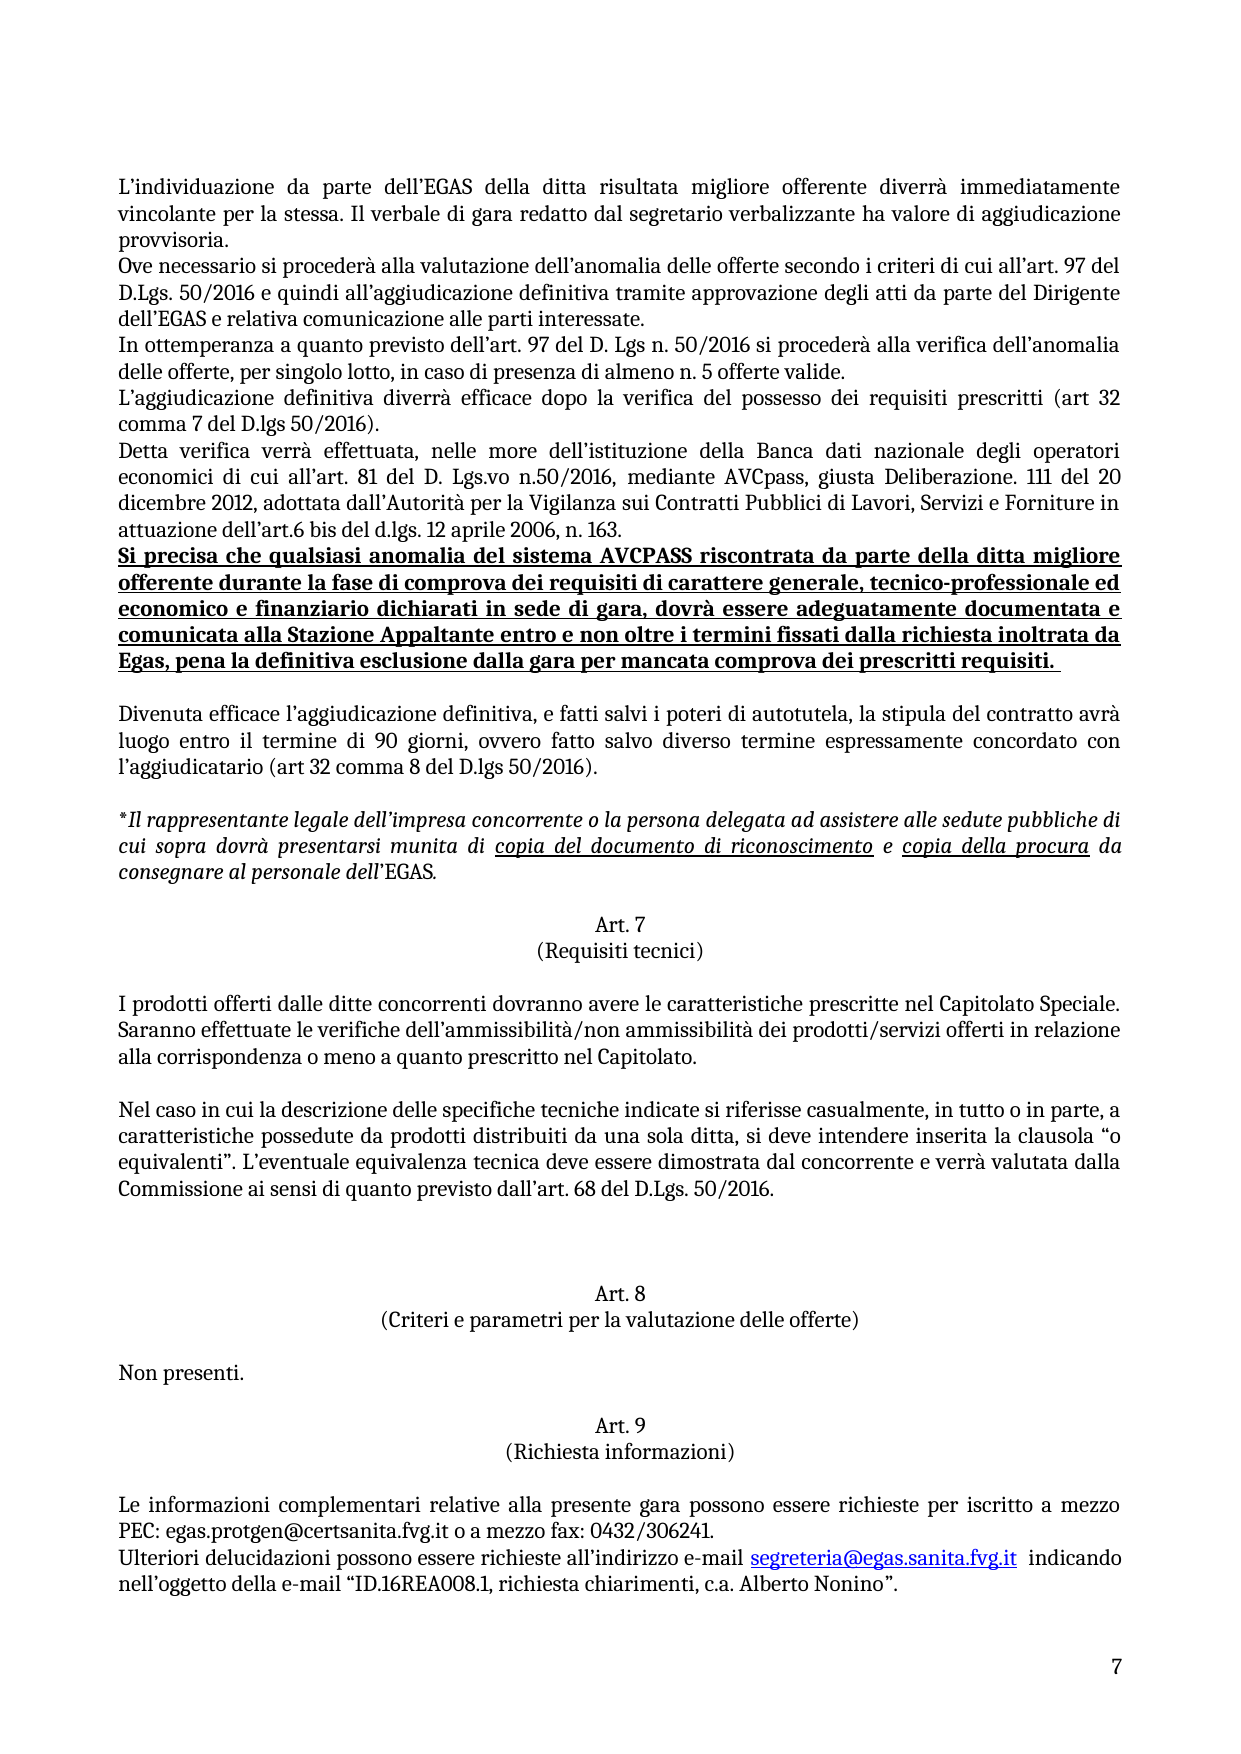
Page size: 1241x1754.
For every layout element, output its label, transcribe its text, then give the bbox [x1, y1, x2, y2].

text Art. 8 [118, 1281, 1122, 1307]
text *Il rappresentante legale dell’impresa concorrente o la persona delegata ad assistere alle sedute pubbliche di cui sopra dovrà presentarsi munita di copia del documento di riconoscimento e copia della procura da consegnare al personale dell’EGAS. [118, 806, 1122, 886]
text Non presenti. [118, 1360, 1122, 1386]
text Detta verifica verrà effettuata, nelle more dell’istituzione della Banca dati nazionale degli operatori economici di cui all’art. 81 del D. Lgs.vo n.50/2016, mediante AVCpass, giusta Deliberazione. 111 del 20 dicembre 2012, adottata dall’Autorità per la Vigilanza sui Contratti Pubblici di Lavori, Servizi e Forniture in attuazione dell’art.6 bis del d.lgs. 12 aprile 2006, n. 163. [118, 437, 1122, 543]
text (Richiesta informazioni) [118, 1439, 1122, 1465]
text Ove necessario si procederà alla valutazione dell’anomalia delle offerte secondo i criteri di cui all’art. 97 del D.Lgs. 50/2016 e quindi all’aggiudicazione definitiva tramite approvazione degli atti da parte del Dirigente dell’EGAS e relativa comunicazione alle parti interessate. [118, 253, 1122, 332]
text (Requisiti tecnici) [118, 938, 1122, 964]
text In ottemperanza a quanto previsto dell’art. 97 del D. Lgs n. 50/2016 si procederà alla verifica dell’anomalia delle offerte, per singolo lotto, in caso di presenza di almeno n. 5 offerte valide. [118, 332, 1122, 385]
text Ulteriori delucidazioni possono essere richieste all’indirizzo e-mail segreteria@egas.sanita.fvg.it indicando nell’oggetto della e-mail “ID.16REA008.1, richiesta chiarimenti, c.a. Alberto Nonino”. [118, 1544, 1122, 1597]
text Art. 9 [118, 1413, 1122, 1439]
text L’individuazione da parte dell’EGAS della ditta risultata migliore offerente diverrà immediatamente vincolante per la stessa. Il verbale di gara redatto dal segretario verbalizzante ha valore di aggiudicazione provvisoria. [118, 174, 1122, 253]
text L’aggiudicazione definitiva diverrà efficace dopo la verifica del possesso dei requisiti prescritti (art 32 comma 7 del D.lgs 50/2016). [118, 385, 1122, 437]
text Le informazioni complementari relative alla presente gara possono essere richieste per iscritto a mezzo PEC: egas.protgen@certsanita.fvg.it o a mezzo fax: 0432/306241. [118, 1492, 1122, 1544]
text (Criteri e parametri per la valutazione delle offerte) [118, 1307, 1122, 1333]
text Divenuta efficace l’aggiudicazione definitiva, e fatti salvi i poteri di autotutela, la stipula del contratto avrà luogo entro il termine di 90 giorni, ovvero fatto salvo diverso termine espressamente concordato con l’aggiudicatario (art 32 comma 8 del D.lgs 50/2016). [118, 701, 1122, 780]
text Art. 7 [118, 912, 1122, 938]
text Nel caso in cui la descrizione delle specifiche tecniche indicate si riferisse casualmente, in tutto o in parte, a caratteristiche possedute da prodotti distribuiti da una sola ditta, si deve intendere inserita la clausola “o equivalenti”. L’eventuale equivalenza tecnica deve essere dimostrata dal concorrente e verrà valutata dalla Commissione ai sensi di quanto previsto dall’art. 68 del D.Lgs. 50/2016. [118, 1096, 1122, 1202]
text Si precisa che qualsiasi anomalia del sistema AVCPASS riscontrata da parte della ditta migliore offerente durante la fase di comprova dei requisiti di carattere generale, tecnico-professionale ed economico e finanziario dichiarati in sede di gara, dovrà essere adeguatamente documentata e comunicata alla Stazione Appaltante entro e non oltre i termini fissati dalla richiesta inoltrata da Egas, pena la definitiva esclusione dalla gara per mancata comprova dei prescritti requisiti. [118, 619, 1122, 675]
text I prodotti offerti dalle ditte concorrenti dovranno avere le caratteristiche prescritte nel Capitolato Speciale. Saranno effettuate le verifiche dell’ammissibilità/non ammissibilità dei prodotti/servizi offerti in relazione alla corrispondenza o meno a quanto prescritto nel Capitolato. [118, 991, 1122, 1070]
text Si precisa che qualsiasi anomalia del sistema AVCPASS riscontrata da parte della ditta migliore offerente durante la fase di comprova dei requisiti di carattere generale, tecnico-professionale ed economico e finanziario dichiarati in sede di gara, dovrà essere adeguatamente documentata e comunicata alla Stazione Appaltante entro e non oltre i termini fissati dalla richiesta inoltrata da Egas, pena la definitiva esclusione dalla gara per mancata comprova dei prescritti requisiti. [118, 567, 1122, 618]
